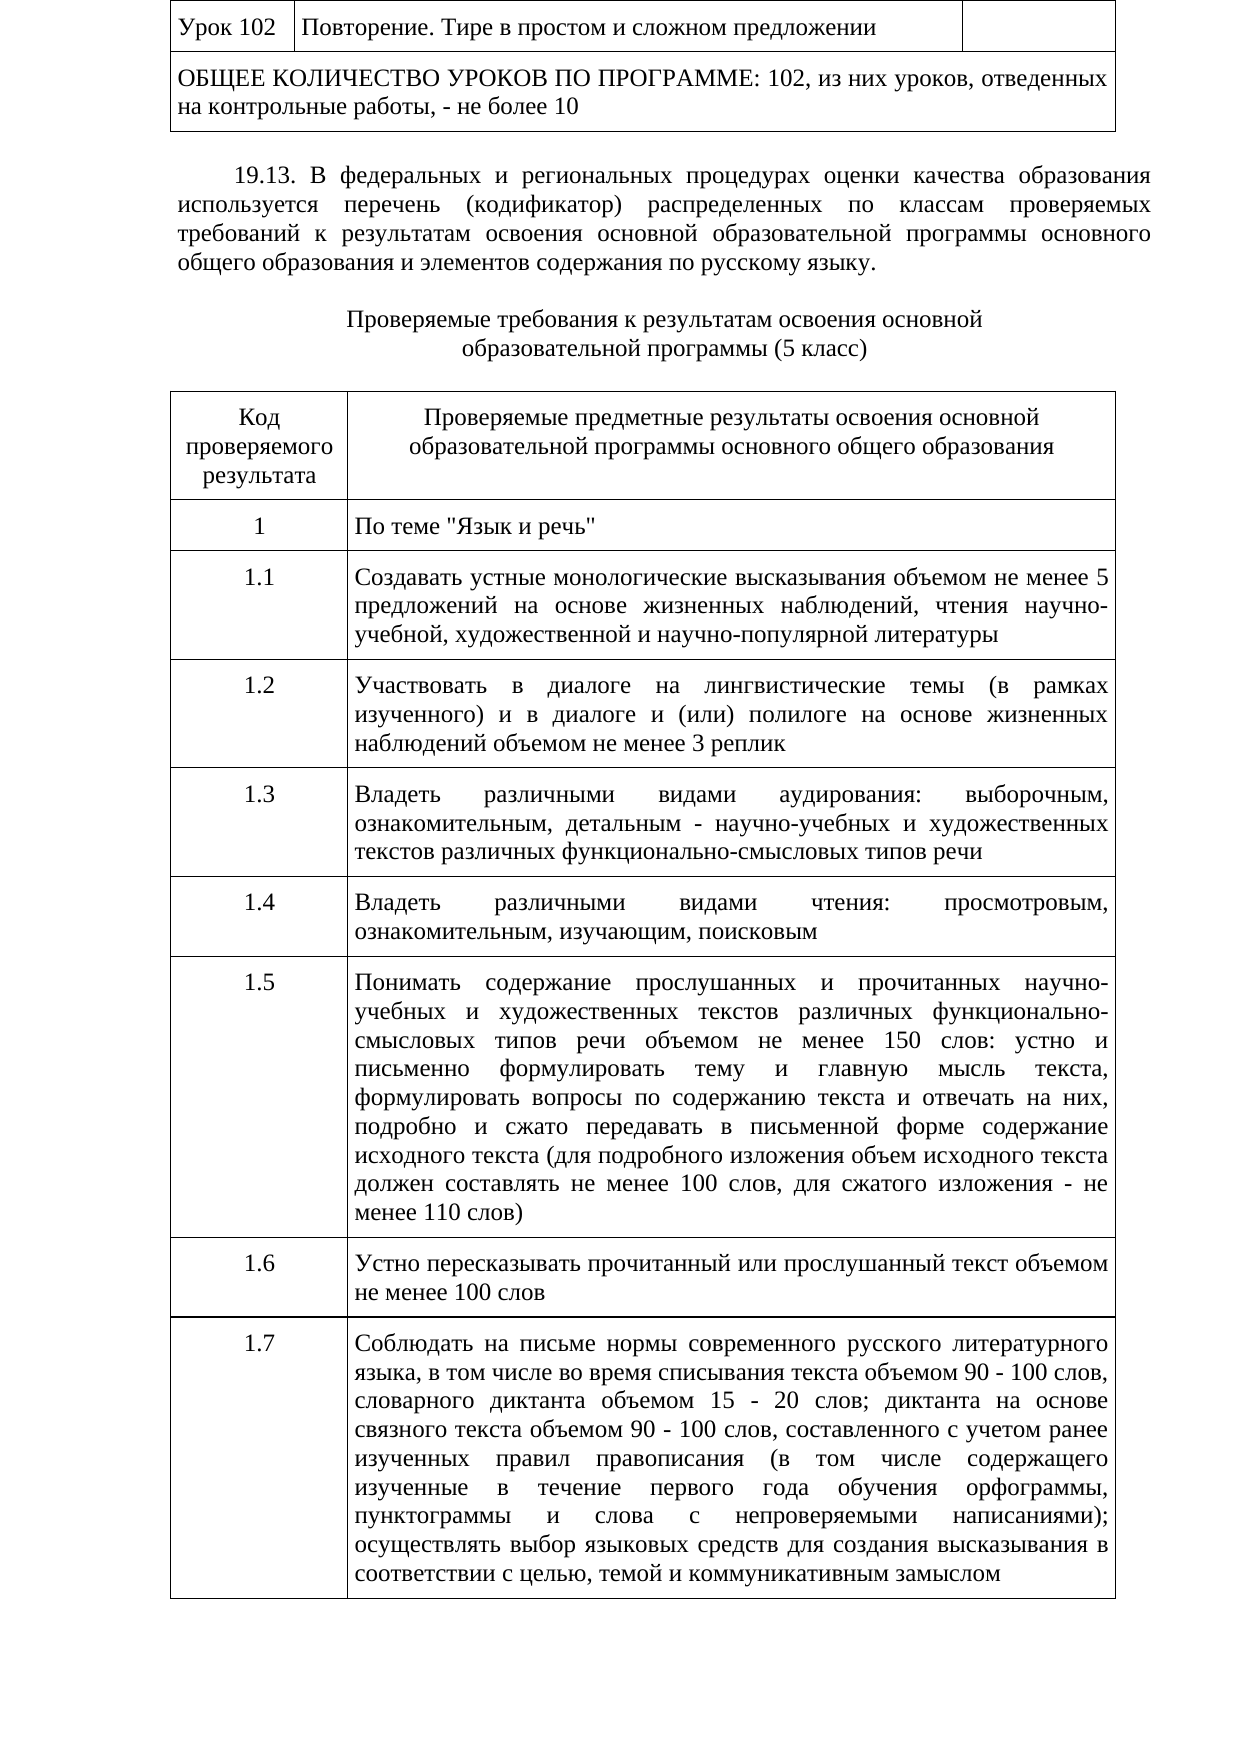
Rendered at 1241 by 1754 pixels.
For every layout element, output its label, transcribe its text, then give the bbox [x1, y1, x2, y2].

table_cell 1 [171, 500, 347, 550]
table_cell Владеть различными видами чтения: просмотровым, ознакомительным, изучающим, поисковым [348, 877, 1115, 956]
table_cell 1.6 [171, 1238, 347, 1316]
table_cell ОБЩЕЕ КОЛИЧЕСТВО УРОКОВ ПО ПРОГРАММЕ: 102, из них уроков, отведенных на контрольные работы, - не более 10 [171, 52, 1115, 131]
table_cell 1.7 [171, 1318, 347, 1597]
table_cell Устно пересказывать прочитанный или прослушанный текст объемом не менее 100 слов [348, 1238, 1115, 1316]
text образовательной программы (5 класс) [177, 333, 1152, 362]
table_cell Создавать устные монологические высказывания объемом не менее 5 предложений на основе жизненных наблюдений, чтения научно-учебной, художественной и научно-популярной литературы [348, 551, 1115, 659]
table_cell Владеть различными видами аудирования: выборочным, ознакомительным, детальным - научно-учебных и художественных текстов различных функционально-смысловых типов речи [348, 768, 1115, 876]
table_cell 1.3 [171, 768, 347, 876]
table_cell Урок 102 [171, 1, 294, 51]
table_header Проверяемые предметные результаты освоения основной образовательной программы основного общего образования [348, 392, 1115, 499]
text Проверяемые требования к результатам освоения основной [177, 304, 1152, 333]
table_cell 1.2 [171, 660, 347, 767]
table_cell Соблюдать на письме нормы современного русского литературного языка, в том числе во время списывания текста объемом 90 - 100 слов, словарного диктанта объемом 15 - 20 слов; диктанта на основе связного текста объемом 90 - 100 слов, составленного с учетом ранее изученных правил правописания (в том числе содержащего изученные в течение первого года обучения орфограммы, пунктограммы и слова с непроверяемыми написаниями); осуществлять выбор языковых средств для создания высказывания в соответствии с целью, темой и коммуникативным замыслом [348, 1318, 1115, 1597]
table_cell Участвовать в диалоге на лингвистические темы (в рамках изученного) и в диалоге и (или) полилоге на основе жизненных наблюдений объемом не менее 3 реплик [348, 660, 1115, 767]
table_cell Понимать содержание прослушанных и прочитанных научно-учебных и художественных текстов различных функционально-смысловых типов речи объемом не менее 150 слов: устно и письменно формулировать тему и главную мысль текста, формулировать вопросы по содержанию текста и отвечать на них, подробно и сжато передавать в письменной форме содержание исходного текста (для подробного изложения объем исходного текста должен составлять не менее 100 слов, для сжатого изложения - не менее 110 слов) [348, 957, 1115, 1237]
text 19.13. В федеральных и региональных процедурах оценки качества образования используется перечень (кодификатор) распределенных по классам проверяемых требований к результатам освоения основной образовательной программы основного общего образования и элементов содержания по русскому языку. [177, 161, 1152, 276]
table_cell 1.4 [171, 877, 347, 956]
table_cell 1.1 [171, 551, 347, 659]
table_cell 1.5 [171, 957, 347, 1237]
table_cell Повторение. Тире в простом и сложном предложении [295, 1, 962, 51]
table_cell По теме "Язык и речь" [348, 500, 1115, 550]
table_cell [963, 1, 1115, 51]
table_header Код проверяемого результата [171, 392, 347, 499]
